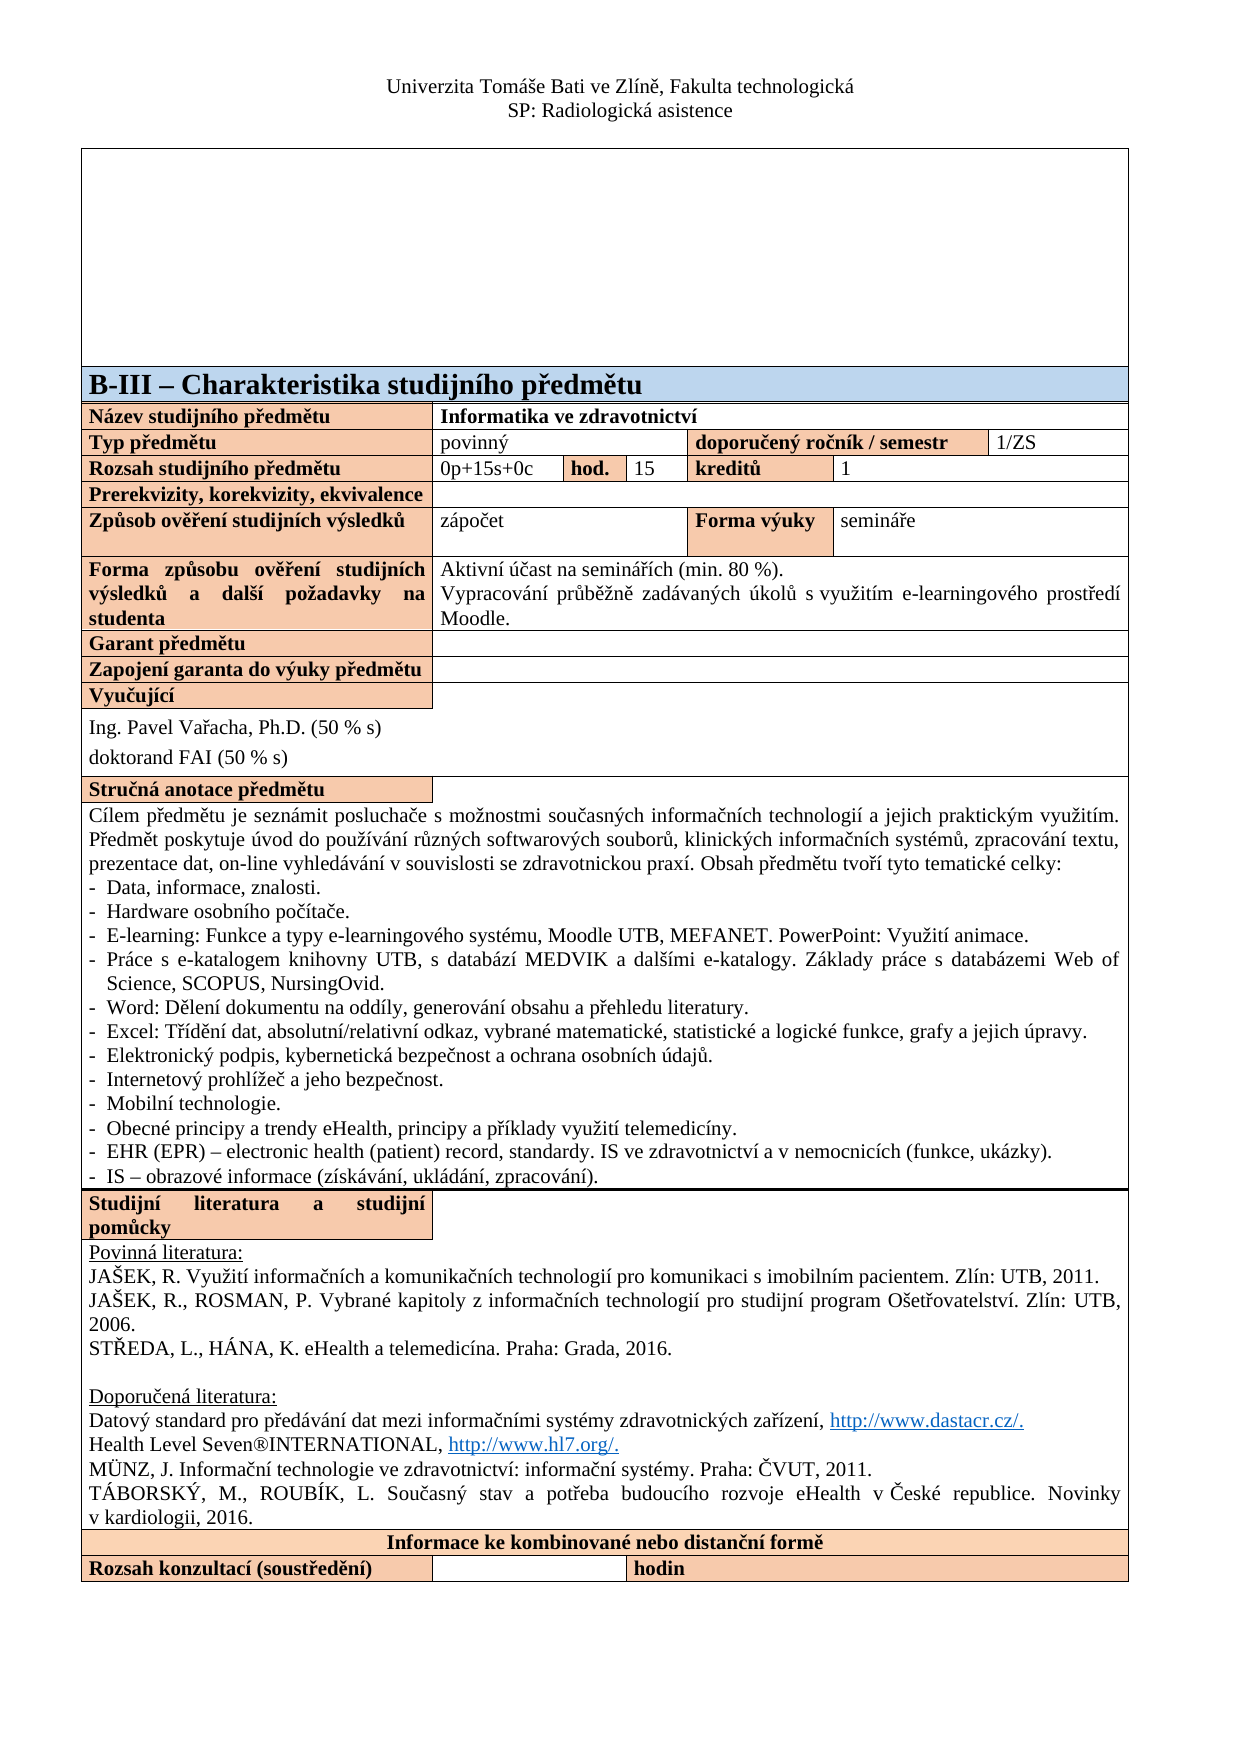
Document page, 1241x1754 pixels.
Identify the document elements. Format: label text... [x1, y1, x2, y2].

table_cell [433, 777, 1128, 802]
table_cell 0p+15s+0c [433, 456, 563, 481]
table_cell [433, 657, 1128, 682]
table_cell Název studijního předmětu [82, 404, 432, 429]
table_cell Vyučující [82, 683, 432, 708]
table_cell [433, 1556, 626, 1581]
table_cell hodin [627, 1556, 1128, 1581]
table_cell Způsob ověření studijních výsledků [82, 508, 432, 556]
table_cell B-III – Charakteristika studijního předmětu [82, 367, 1128, 401]
table_cell Informatika ve zdravotnictví [433, 404, 1128, 429]
table_cell [433, 1191, 1128, 1239]
table_cell Garant předmětu [82, 631, 432, 656]
table_cell Zapojení garanta do výuky předmětu [82, 657, 432, 682]
table_cell 1 [834, 456, 1128, 481]
table_cell semináře [834, 508, 1128, 556]
table_cell Typ předmětu [82, 430, 432, 455]
table_cell Ing. Pavel Vařacha, Ph.D. (50 % s) doktorand FAI (50 % s) [82, 708, 1128, 776]
table_cell Aktivní účast na seminářích (min. 80 %). Vypracování průběžně zadávaných úkolů s využitím e-learningového prostředí Moodle. [433, 557, 1128, 629]
table_cell [433, 631, 1128, 656]
table_cell Studijní literatura a studijní pomůcky [82, 1191, 432, 1239]
table_cell Rozsah studijního předmětu [82, 456, 432, 481]
table_cell Informace ke kombinované nebo distanční formě [82, 1530, 1128, 1555]
table_cell Povinná literatura: JAŠEK, R. Využití informačních a komunikačních technologií pro komunikaci s imobilním pacientem. Zlín: UTB, 2011. JAŠEK, R., ROSMAN, P. Vybrané kapitoly z informačních technologií pro studijní program Ošetřovatelství. Zlín: UTB, 2006. STŘEDA, L., HÁNA, K. eHealth a telemedicína. Praha: Grada, 2016. Doporučená literatura: Datový standard pro předávání dat mezi informačními systémy zdravotnických zařízení, http://www.dastacr.cz/. Health Level Seven®INTERNATIONAL, http://www.hl7.org/. MÜNZ, J. Informační technologie ve zdravotnictví: informační systémy. Praha: ČVUT, 2011. TÁBORSKÝ, M., ROUBÍK, L. Současný stav a potřeba budoucího rozvoje eHealth v České republice. Novinky v kardiologii, 2016. [82, 1239, 1128, 1529]
table_cell Forma způsobu ověření studijních výsledků a další požadavky na studenta [82, 557, 432, 629]
table_cell 1/ZS [989, 430, 1128, 455]
table_cell kreditů [688, 456, 833, 481]
table_cell Cílem předmětu je seznámit posluchače s možnostmi současných informačních technologií a jejich praktickým využitím. Předmět poskytuje úvod do používání různých softwarových souborů, klinických informačních systémů, zpracování textu, prezentace dat, on-line vyhledávání v souvislosti se zdravotnickou praxí. Obsah předmětu tvoří tyto tematické celky: Data, informace, znalosti. Hardware osobního počítače. E-learning: Funkce a typy e-learningového systému, Moodle UTB, MEFANET. PowerPoint: Využití animace. Práce s e-katalogem knihovny UTB, s databází MEDVIK a dalšími e-katalogy. Základy práce s databázemi Web of Science, SCOPUS, NursingOvid. Word: Dělení dokumentu na oddíly, generování obsahu a přehledu literatury. Excel: Třídění dat, absolutní/relativní odkaz, vybrané matematické, statistické a logické funkce, grafy a jejich úpravy. Elektronický podpis, kybernetická bezpečnost a ochrana osobních údajů. Internetový prohlížeč a jeho bezpečnost. Mobilní technologie. Obecné principy a trendy eHealth, principy a příklady využití telemedicíny. EHR (EPR) – electronic health (patient) record, standardy. IS ve zdravotnictví a v nemocnicích (funkce, ukázky). IS – obrazové informace (získávání, ukládání, zpracování). [82, 802, 1128, 1188]
table_cell Prerekvizity, korekvizity, ekvivalence [82, 482, 432, 507]
table_cell Forma výuky [688, 508, 833, 556]
table_cell povinný [433, 430, 687, 455]
table_cell [433, 482, 1128, 507]
table_cell Stručná anotace předmětu [82, 777, 432, 802]
table_cell zápočet [433, 508, 687, 556]
table_cell doporučený ročník / semestr [688, 430, 988, 455]
table_cell hod. [564, 456, 626, 481]
table_cell 15 [627, 456, 687, 481]
table_cell [433, 683, 1128, 708]
table_cell Rozsah konzultací (soustředění) [82, 1556, 432, 1581]
table_cell [82, 149, 1128, 366]
